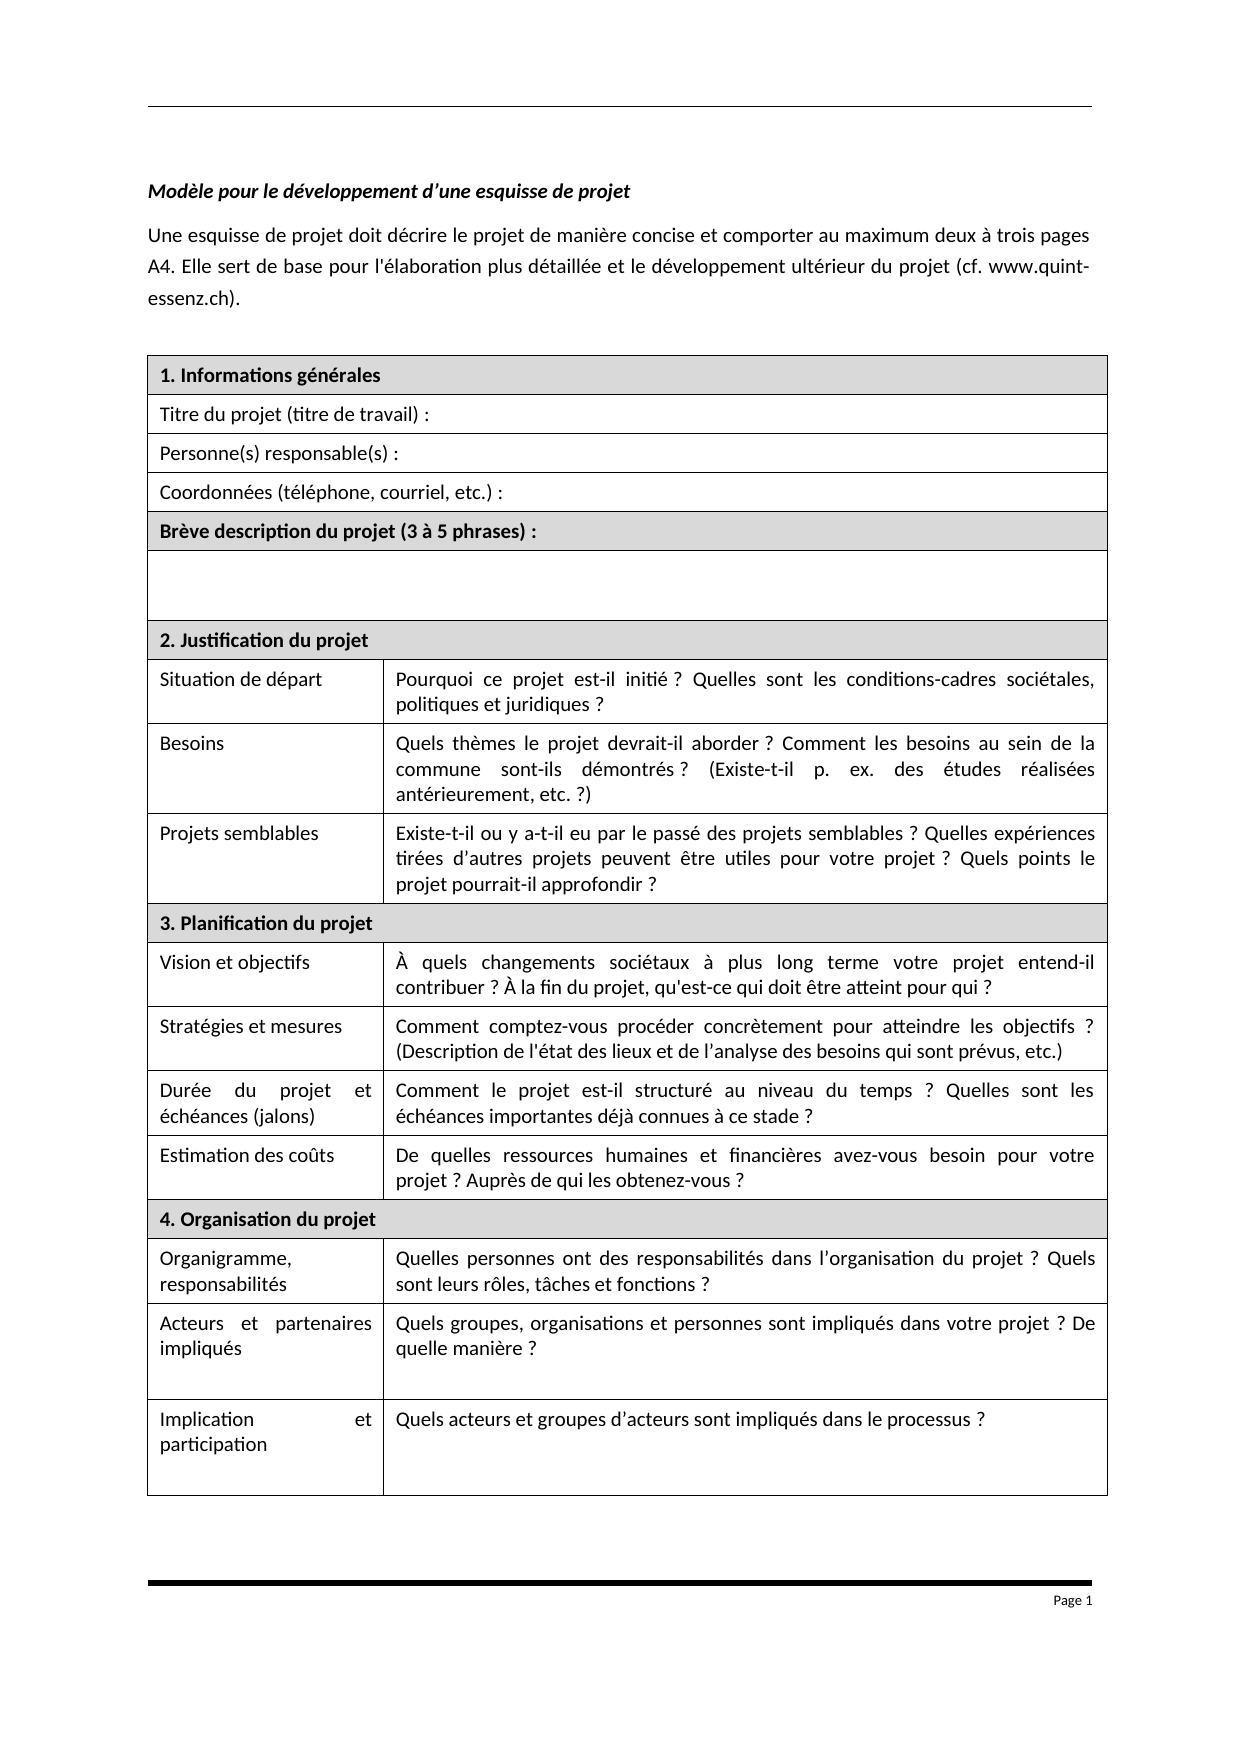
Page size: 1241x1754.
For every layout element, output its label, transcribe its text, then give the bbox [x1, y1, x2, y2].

table_cell Acteurs et partenaires impliqués [148, 1304, 383, 1398]
table_cell [148, 551, 1107, 620]
table_cell Quels groupes, organisations et personnes sont impliqués dans votre projet ? De quelle manière ? [384, 1304, 1107, 1398]
table_cell Estimation des coûts [148, 1136, 383, 1199]
table_cell Comment comptez-vous procéder concrètement pour atteindre les objectifs ? (Description de l'état des lieux et de l’analyse des besoins qui sont prévus, etc.) [384, 1007, 1107, 1070]
table_cell Quels acteurs et groupes d’acteurs sont impliqués dans le processus ? [384, 1400, 1107, 1494]
subtitle Modèle pour le développement d’une esquisse de projet [148, 170, 1092, 205]
table_cell Personne(s) responsable(s) : [148, 434, 1107, 472]
table_cell Coordonnées (téléphone, courriel, etc.) : [148, 473, 1107, 511]
table_cell Quelles personnes ont des responsabilités dans l’organisation du projet ? Quels sont leurs rôles, tâches et fonctions ? [384, 1239, 1107, 1302]
table_cell Pourquoi ce projet est-il initié ? Quelles sont les conditions-cadres sociétales, politiques et juridiques ? [384, 660, 1107, 723]
table_cell Existe-t-il ou y a-t-il eu par le passé des projets semblables ? Quelles expériences tirées d’autres projets peuvent être utiles pour votre projet ? Quels points le projet pourrait-il approfondir ? [384, 814, 1107, 903]
table_cell À quels changements sociétaux à plus long terme votre projet entend-il contribuer ? À la fin du projet, qu'est-ce qui doit être atteint pour qui ? [384, 943, 1107, 1006]
table_cell Stratégies et mesures [148, 1007, 383, 1070]
table_cell Vision et objectifs [148, 943, 383, 1006]
table_cell De quelles ressources humaines et financières avez-vous besoin pour votre projet ? Auprès de qui les obtenez-vous ? [384, 1136, 1107, 1199]
table_cell Situation de départ [148, 660, 383, 723]
table_cell Organigramme, responsabilités [148, 1239, 383, 1302]
table_cell 2. Justification du projet [148, 621, 1107, 659]
table_cell 4. Organisation du projet [148, 1200, 1107, 1238]
table_cell Quels thèmes le projet devrait-il aborder ? Comment les besoins au sein de la commune sont-ils démontrés ? (Existe-t-il p. ex. des études réalisées antérieurement, etc. ?) [384, 724, 1107, 813]
table_cell Projets semblables [148, 814, 383, 903]
table_cell 3. Planification du projet [148, 904, 1107, 942]
table_cell Comment le projet est-il structuré au niveau du temps ? Quelles sont les échéances importantes déjà connues à ce stade ? [384, 1071, 1107, 1135]
table_cell Brève description du projet (3 à 5 phrases) : [148, 512, 1107, 550]
table_cell Besoins [148, 724, 383, 813]
text Une esquisse de projet doit décrire le projet de manière concise et comporter au maximum deux à trois pages A4. Elle sert de base pour l'élaboration plus détaillée et le développement ultérieur du projet (cf. www.quint-essenz.ch). [148, 218, 1092, 311]
table_cell Titre du projet (titre de travail) : [148, 395, 1107, 433]
table_cell Durée du projet et échéances (jalons) [148, 1071, 383, 1135]
table_header 1. Informations générales [148, 356, 1107, 394]
table_cell Implication et participation [148, 1400, 383, 1494]
